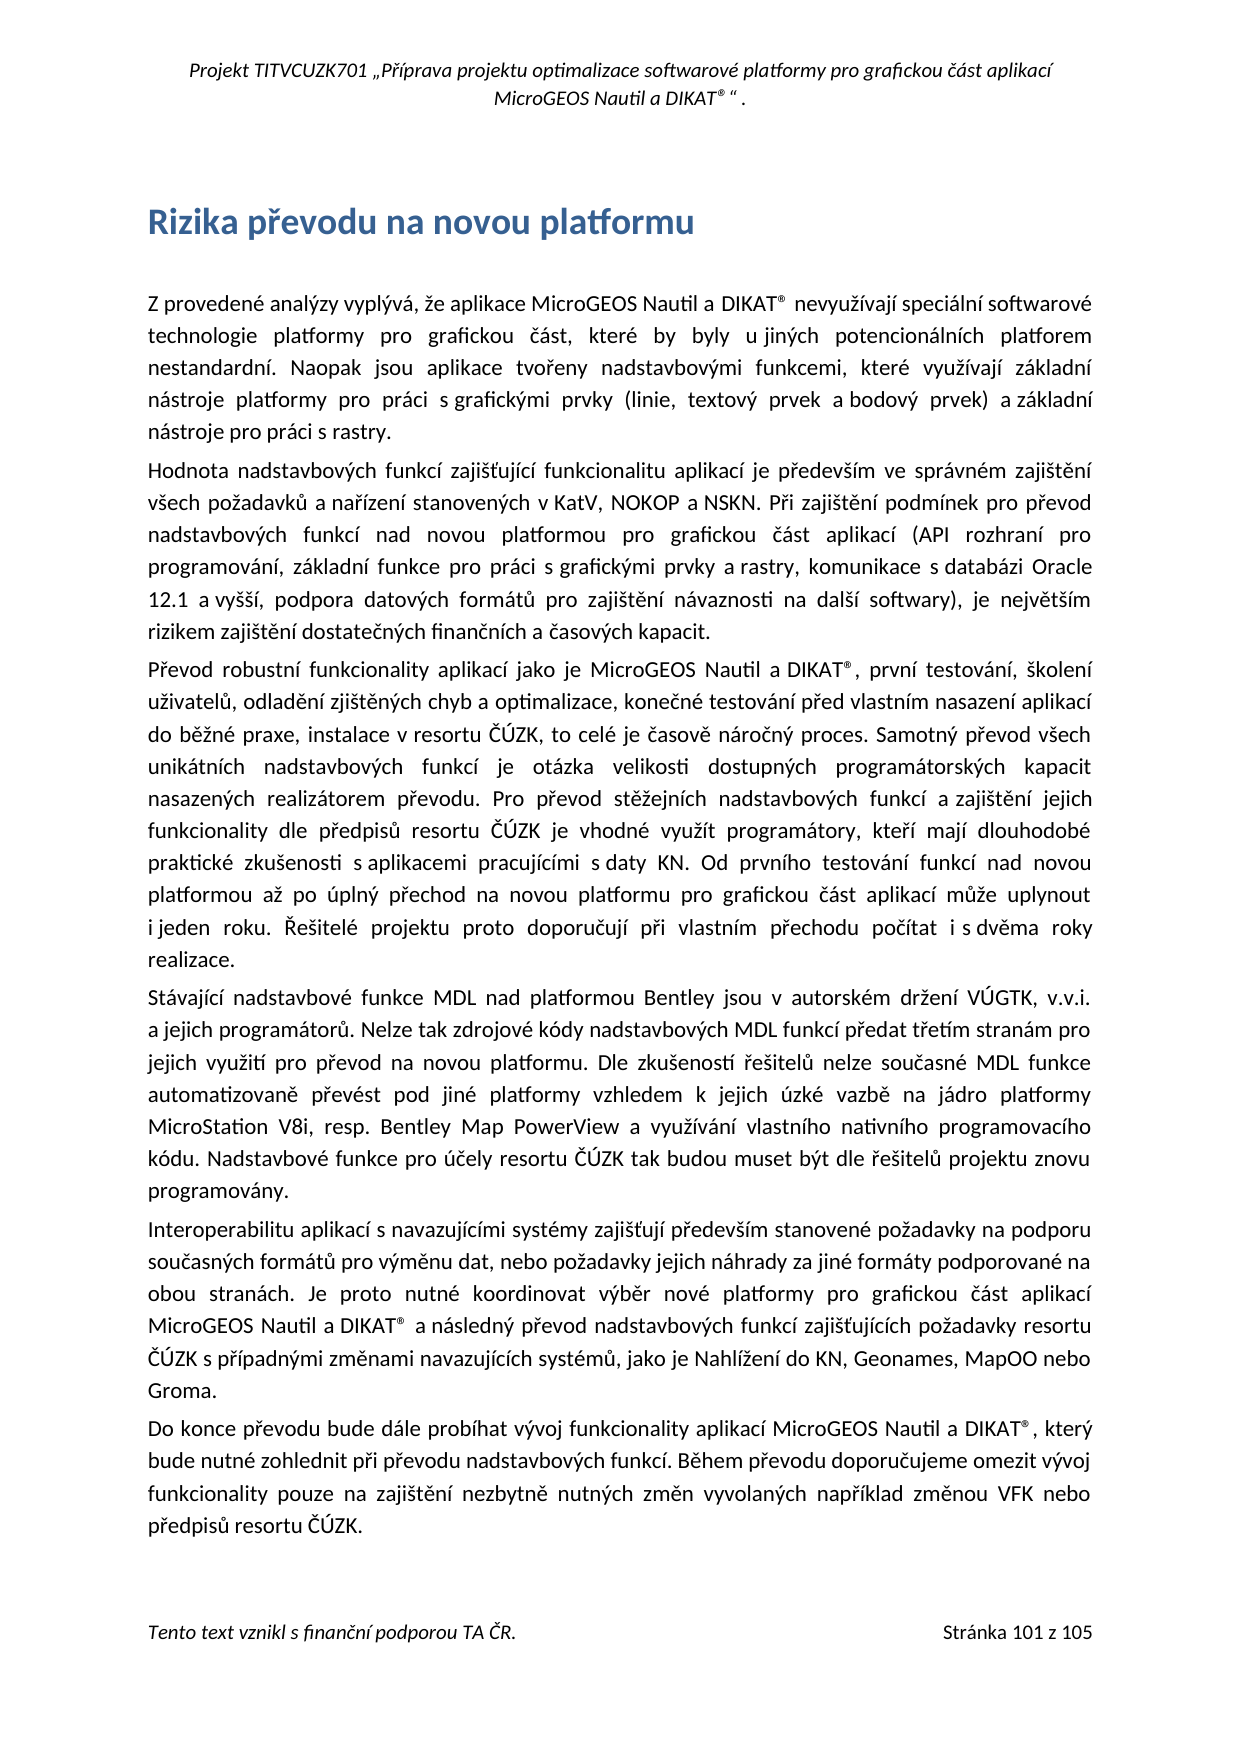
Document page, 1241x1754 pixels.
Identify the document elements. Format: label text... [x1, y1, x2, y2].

subtitle Rizika převodu na novou platformu [148, 198, 1093, 243]
text Interoperabilitu aplikací s navazujícími systémy zajišťují především stanovené požadavky na podporu současných formátů pro výměnu dat, nebo požadavky jejich náhrady za jiné formáty podporované na obou stranách. Je proto nutné koordinovat výběr nové platformy pro grafickou část aplikací MicroGEOS Nautil a DIKAT® a následný převod nadstavbových funkcí zajišťujících požadavky resortu ČÚZK s případnými změnami navazujících systémů, jako je Nahlížení do KN, Geonames, MapOO nebo Groma. [148, 1215, 1093, 1404]
text Z provedené analýzy vyplývá, že aplikace MicroGEOS Nautil a DIKAT® nevyužívají speciální softwarové technologie platformy pro grafickou část, které by byly u jiných potencionálních platforem nestandardní. Naopak jsou aplikace tvořeny nadstavbovými funkcemi, které využívají základní nástroje platformy pro práci s grafickými prvky (linie, textový prvek a bodový prvek) a základní nástroje pro práci s rastry. [148, 289, 1093, 446]
text Stávající nadstavbové funkce MDL nad platformou Bentley jsou v autorském držení VÚGTK, v.v.i. a jejich programátorů. Nelze tak zdrojové kódy nadstavbových MDL funkcí předat třetím stranám pro jejich využití pro převod na novou platformu. Dle zkušeností řešitelů nelze současné MDL funkce automatizovaně převést pod jiné platformy vzhledem k jejich úzké vazbě na jádro platformy MicroStation V8i, resp. Bentley Map PowerView a využívání vlastního nativního programovacího kódu. Nadstavbové funkce pro účely resortu ČÚZK tak budou muset být dle řešitelů projektu znovu programovány. [148, 983, 1093, 1204]
text Do konce převodu bude dále probíhat vývoj funkcionality aplikací MicroGEOS Nautil a DIKAT®, který bude nutné zohlednit při převodu nadstavbových funkcí. Během převodu doporučujeme omezit vývoj funkcionality pouze na zajištění nezbytně nutných změn vyvolaných například změnou VFK nebo předpisů resortu ČÚZK. [148, 1414, 1093, 1539]
text Převod robustní funkcionality aplikací jako je MicroGEOS Nautil a DIKAT®, první testování, školení uživatelů, odladění zjištěných chyb a optimalizace, konečné testování před vlastním nasazení aplikací do běžné praxe, instalace v resortu ČÚZK, to celé je časově náročný proces. Samotný převod všech unikátních nadstavbových funkcí je otázka velikosti dostupných programátorských kapacit nasazených realizátorem převodu. Pro převod stěžejních nadstavbových funkcí a zajištění jejich funkcionality dle předpisů resortu ČÚZK je vhodné využít programátory, kteří mají dlouhodobé praktické zkušenosti s aplikacemi pracujícími s daty KN. Od prvního testování funkcí nad novou platformou až po úplný přechod na novou platformu pro grafickou část aplikací může uplynout i jeden roku. Řešitelé projektu proto doporučují při vlastním přechodu počítat i s dvěma roky realizace. [148, 655, 1093, 973]
text Hodnota nadstavbových funkcí zajišťující funkcionalitu aplikací je především ve správném zajištění všech požadavků a nařízení stanovených v KatV, NOKOP a NSKN. Při zajištění podmínek pro převod nadstavbových funkcí nad novou platformou pro grafickou část aplikací (API rozhraní pro programování, základní funkce pro práci s grafickými prvky a rastry, komunikace s databázi Oracle 12.1 a vyšší, podpora datových formátů pro zajištění návaznosti na další softwary), je největším rizikem zajištění dostatečných finančních a časových kapacit. [148, 456, 1093, 645]
